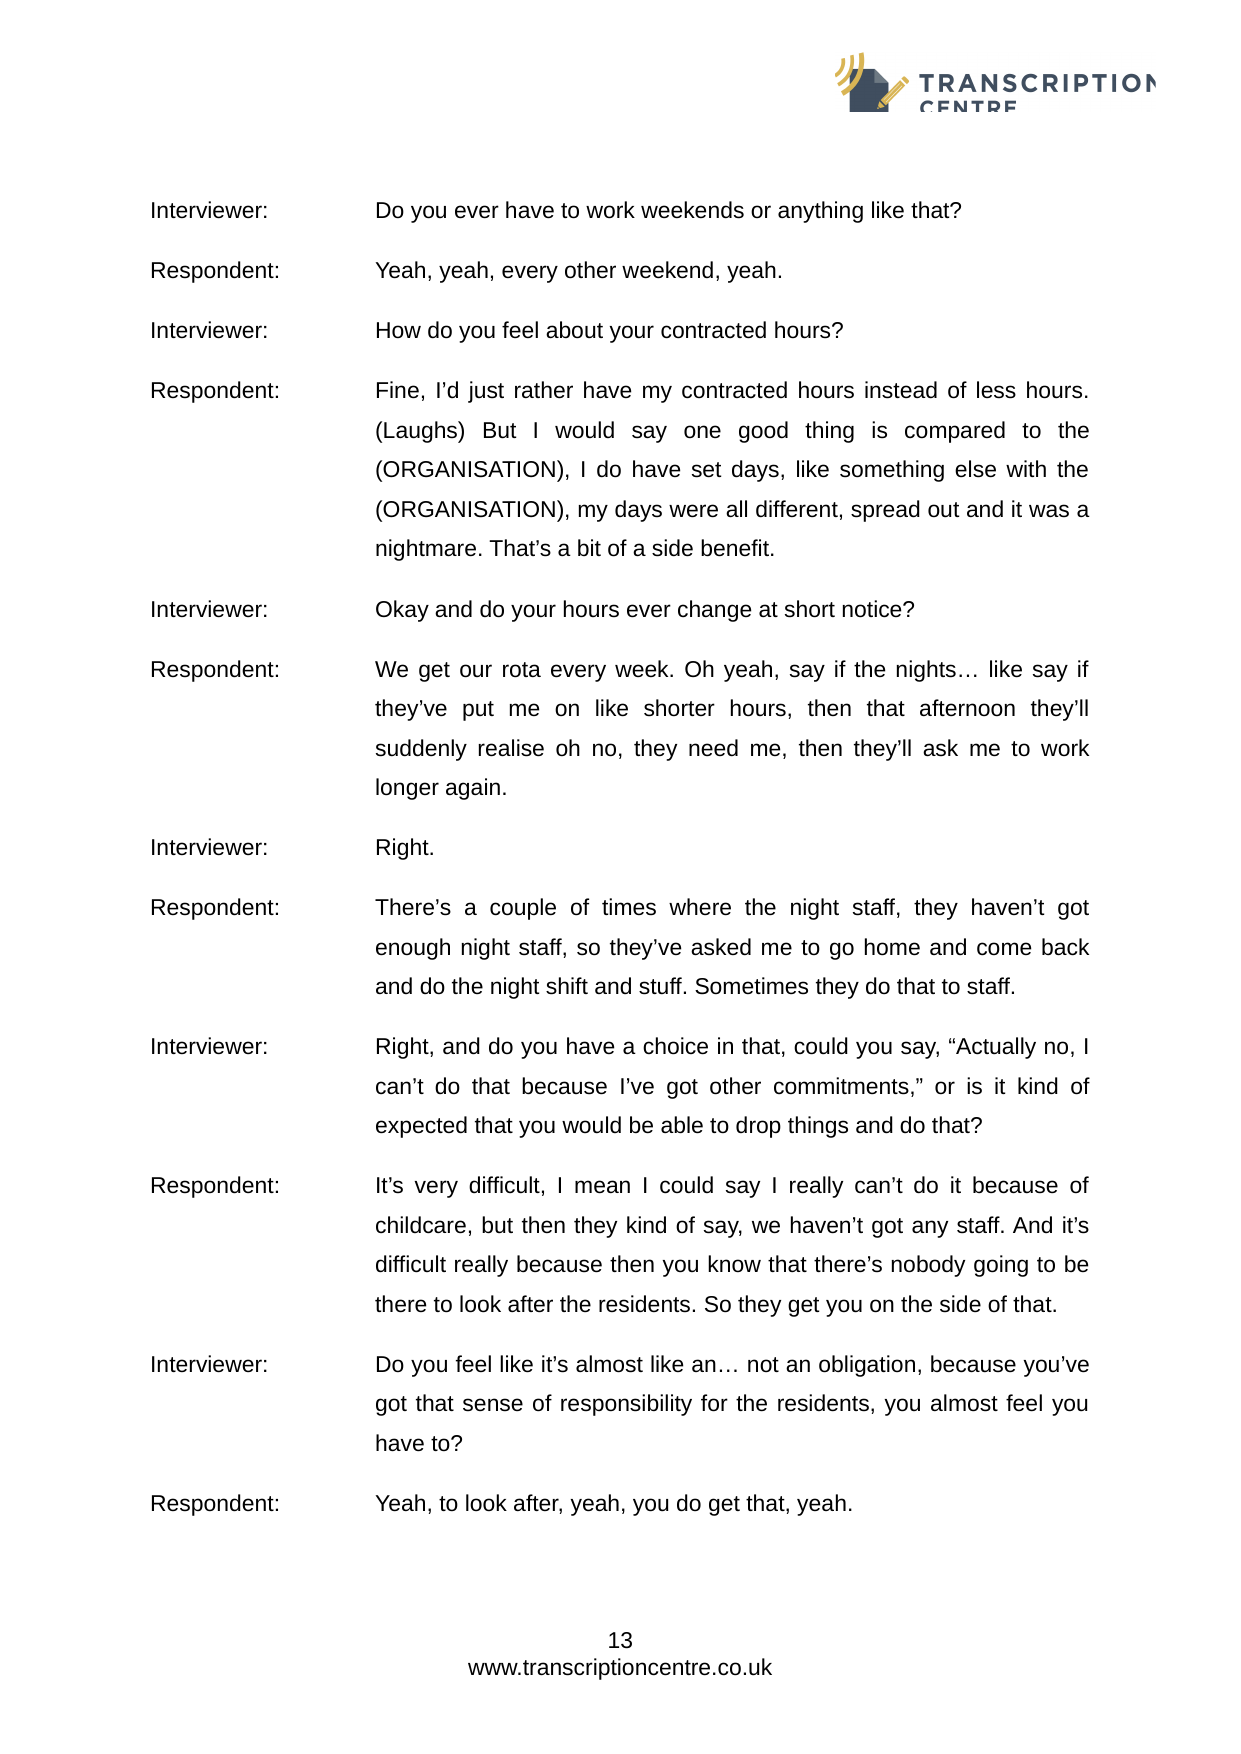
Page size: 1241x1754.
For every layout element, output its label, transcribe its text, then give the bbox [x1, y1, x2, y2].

text Interviewer: How do you feel about your contracted hours? [150, 317, 1090, 344]
text Respondent: We get our rota every week. Oh yeah, say if the nights… like say if they’ve put me on like shorter hours, then that afternoon they’ll suddenly realise oh no, they need me, then they’ll ask me to work longer again. [150, 656, 1090, 800]
text Respondent: It’s very difficult, I mean I could say I really can’t do it because of childcare, but then they kind of say, we haven’t got any staff. And it’s difficult really because then you know that there’s nobody going to be there to look after the residents. So they get you on the side of that. [150, 1172, 1090, 1317]
text Respondent: Fine, I’d just rather have my contracted hours instead of less hours. (Laughs) But I would say one good thing is compared to the (ORGANISATION), I do have set days, like something else with the (ORGANISATION), my days were all different, spread out and it was a nightmare. That’s a bit of a side benefit. [150, 377, 1090, 562]
text Respondent: Yeah, to look after, yeah, you do get that, yeah. [150, 1490, 1090, 1516]
picture [834, 52, 1156, 112]
text Respondent: Yeah, yeah, every other weekend, yeah. [150, 257, 1090, 284]
text Respondent: There’s a couple of times where the night staff, they haven’t got enough night staff, so they’ve asked me to go home and come back and do the night shift and stuff. Sometimes they do that to staff. [150, 894, 1090, 999]
text Interviewer: Do you ever have to work weekends or anything like that? [150, 197, 1090, 223]
text Interviewer: Right. [150, 834, 1090, 861]
text Interviewer: Do you feel like it’s almost like an… not an obligation, because you’ve got that sense of responsibility for the residents, you almost feel you have to? [150, 1351, 1090, 1456]
text Interviewer: Right, and do you have a choice in that, could you say, “Actually no, I can’t do that because I’ve got other commitments,” or is it kind of expected that you would be able to drop things and do that? [150, 1033, 1090, 1139]
text Interviewer: Okay and do your hours ever change at short notice? [150, 596, 1090, 622]
